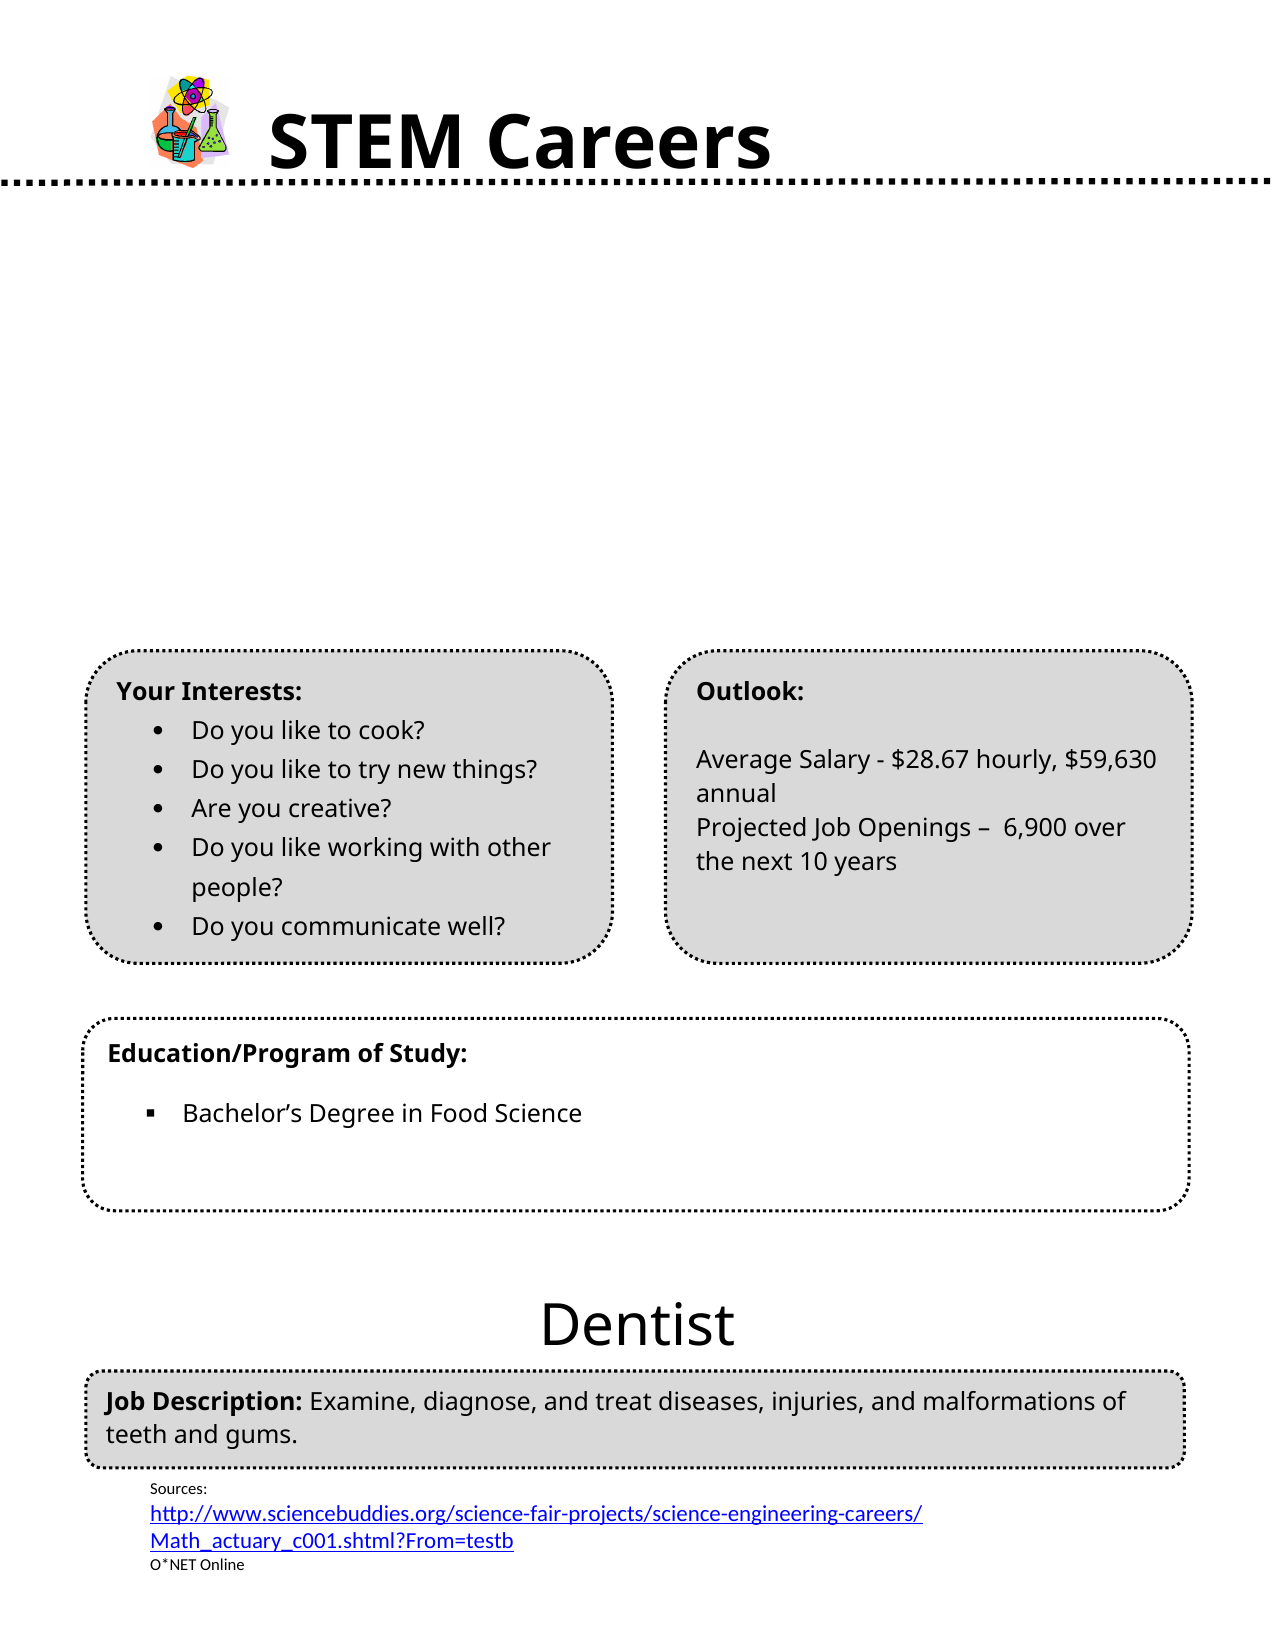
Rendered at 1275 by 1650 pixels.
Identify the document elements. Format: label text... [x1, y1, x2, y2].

picture [150, 75, 230, 169]
text Dentist [150, 1283, 1125, 1363]
